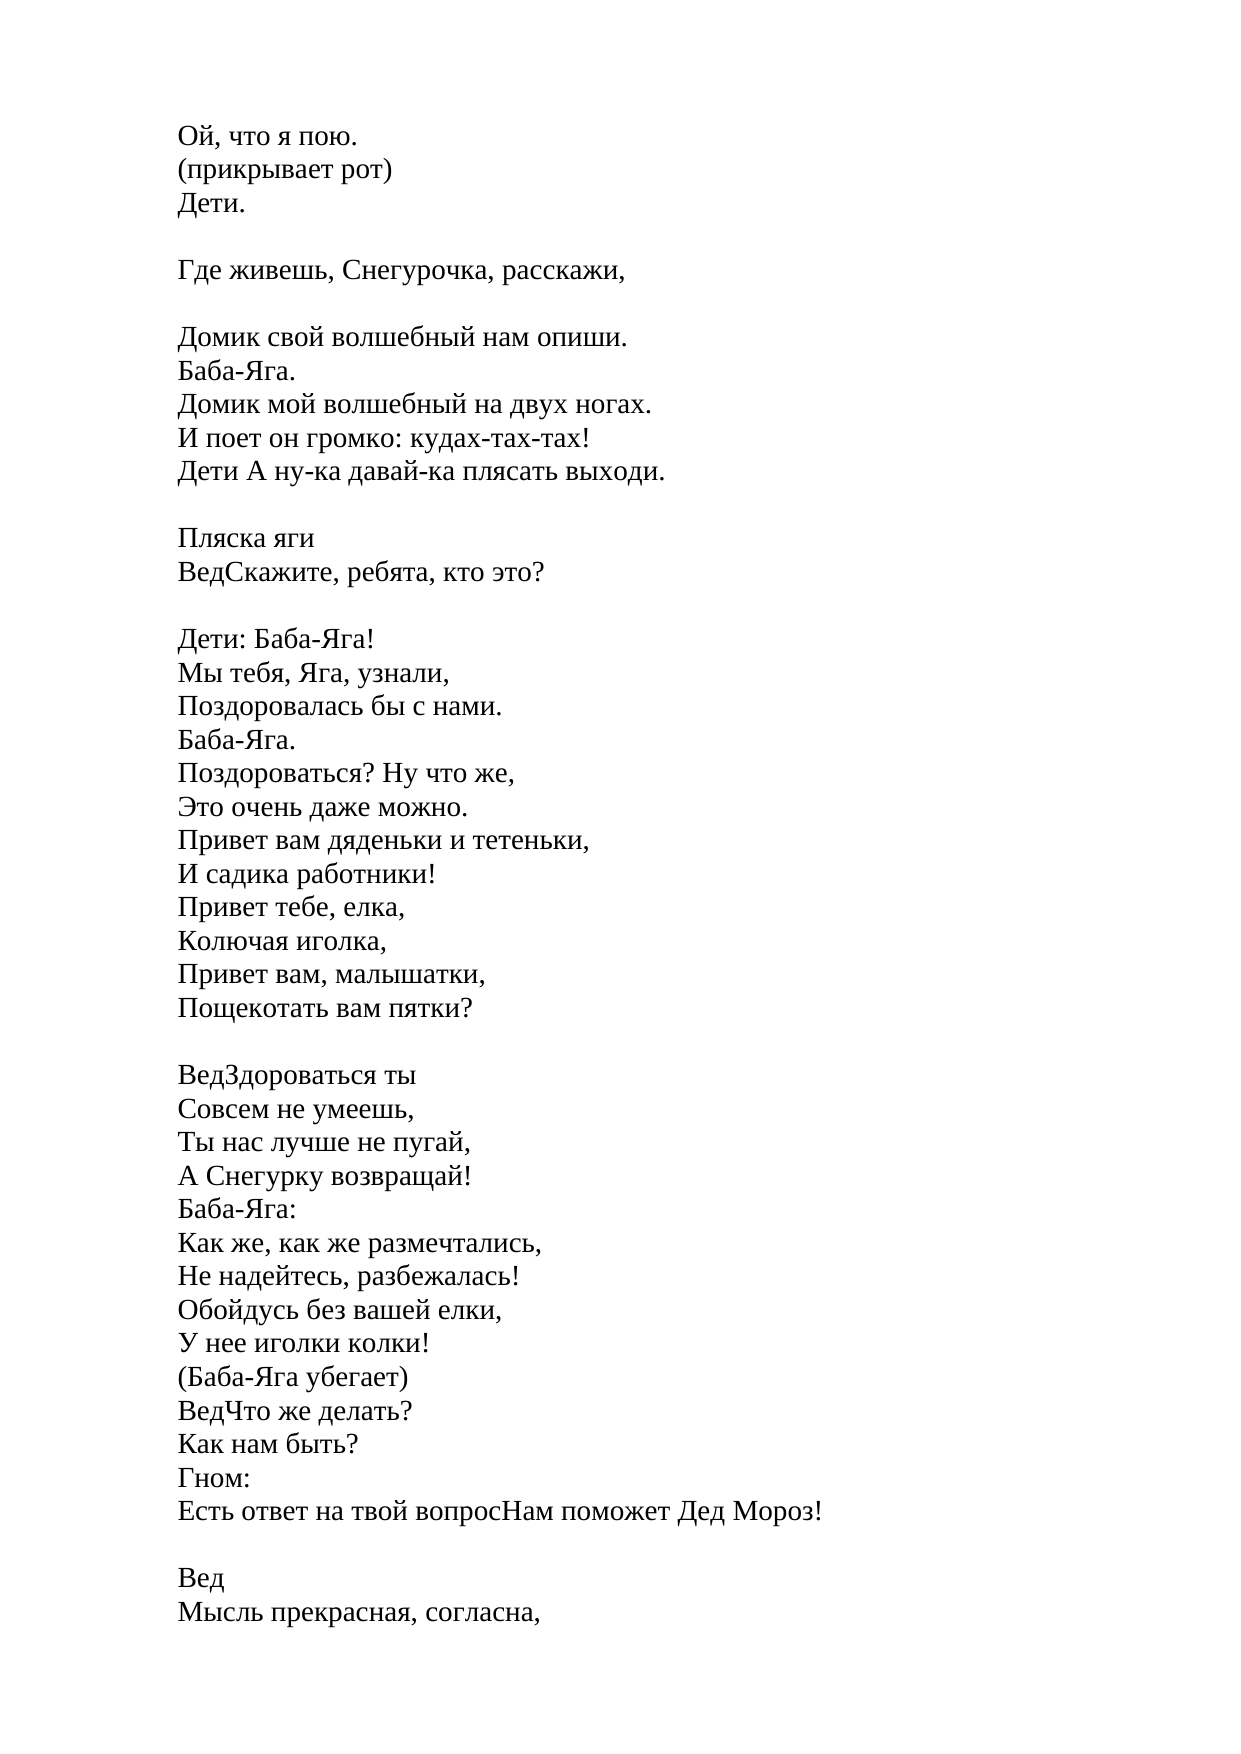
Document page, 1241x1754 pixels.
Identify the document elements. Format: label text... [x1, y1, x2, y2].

text Привет вам дяденьки и тетеньки, [177, 822, 1152, 856]
text Совсем не умеешь, [177, 1091, 1152, 1124]
text Дети: Баба-Яга! [177, 621, 1152, 655]
text Баба-Яга. [177, 353, 1152, 386]
text Баба-Яга: [177, 1191, 1152, 1225]
text Гном: [177, 1460, 1152, 1493]
text Это очень даже можно. [177, 789, 1152, 822]
text Пощекотать вам пятки? [177, 990, 1152, 1024]
text Баба-Яга. [177, 722, 1152, 755]
text Дети. [177, 185, 1152, 219]
text Где живешь, Снегурочка, расскажи, [177, 252, 1152, 286]
text ВедЧто же делать? [177, 1393, 1152, 1426]
text Мысль прекрасная, согласна, [177, 1594, 1152, 1627]
text Есть ответ на твой вопросНам поможет Дед Мороз! [177, 1493, 1152, 1527]
text А Снегурку возвращай! [177, 1158, 1152, 1191]
text Поздороваться? Ну что же, [177, 755, 1152, 789]
text (прикрывает рот) [177, 152, 1152, 185]
text ВедЗдороваться ты [177, 1057, 1152, 1091]
text И поет он громко: кудах-тах-тах! [177, 420, 1152, 453]
text Вед [177, 1560, 1152, 1594]
text У нее иголки колки! [177, 1326, 1152, 1359]
text Привет вам, малышатки, [177, 957, 1152, 990]
text Не надейтесь, разбежалась! [177, 1258, 1152, 1292]
text И садика работники! [177, 856, 1152, 889]
text Поздоровалась бы с нами. [177, 688, 1152, 722]
text Домик свой волшебный нам опиши. [177, 319, 1152, 353]
text Ты нас лучше не пугай, [177, 1124, 1152, 1158]
text Как нам быть? [177, 1426, 1152, 1460]
text Как же, как же размечтались, [177, 1225, 1152, 1258]
text (Баба-Яга убегает) [177, 1359, 1152, 1393]
text Обойдусь без вашей елки, [177, 1292, 1152, 1326]
text Колючая иголка, [177, 923, 1152, 957]
text Пляска яги [177, 521, 1152, 554]
text Ой, что я пою. [177, 118, 1152, 152]
text Дети А ну-ка давай-ка плясать выходи. [177, 453, 1152, 487]
text ВедСкажите, ребята, кто это? [177, 554, 1152, 588]
text Домик мой волшебный на двух ногах. [177, 386, 1152, 420]
text Мы тебя, Яга, узнали, [177, 655, 1152, 688]
text Привет тебе, елка, [177, 889, 1152, 923]
